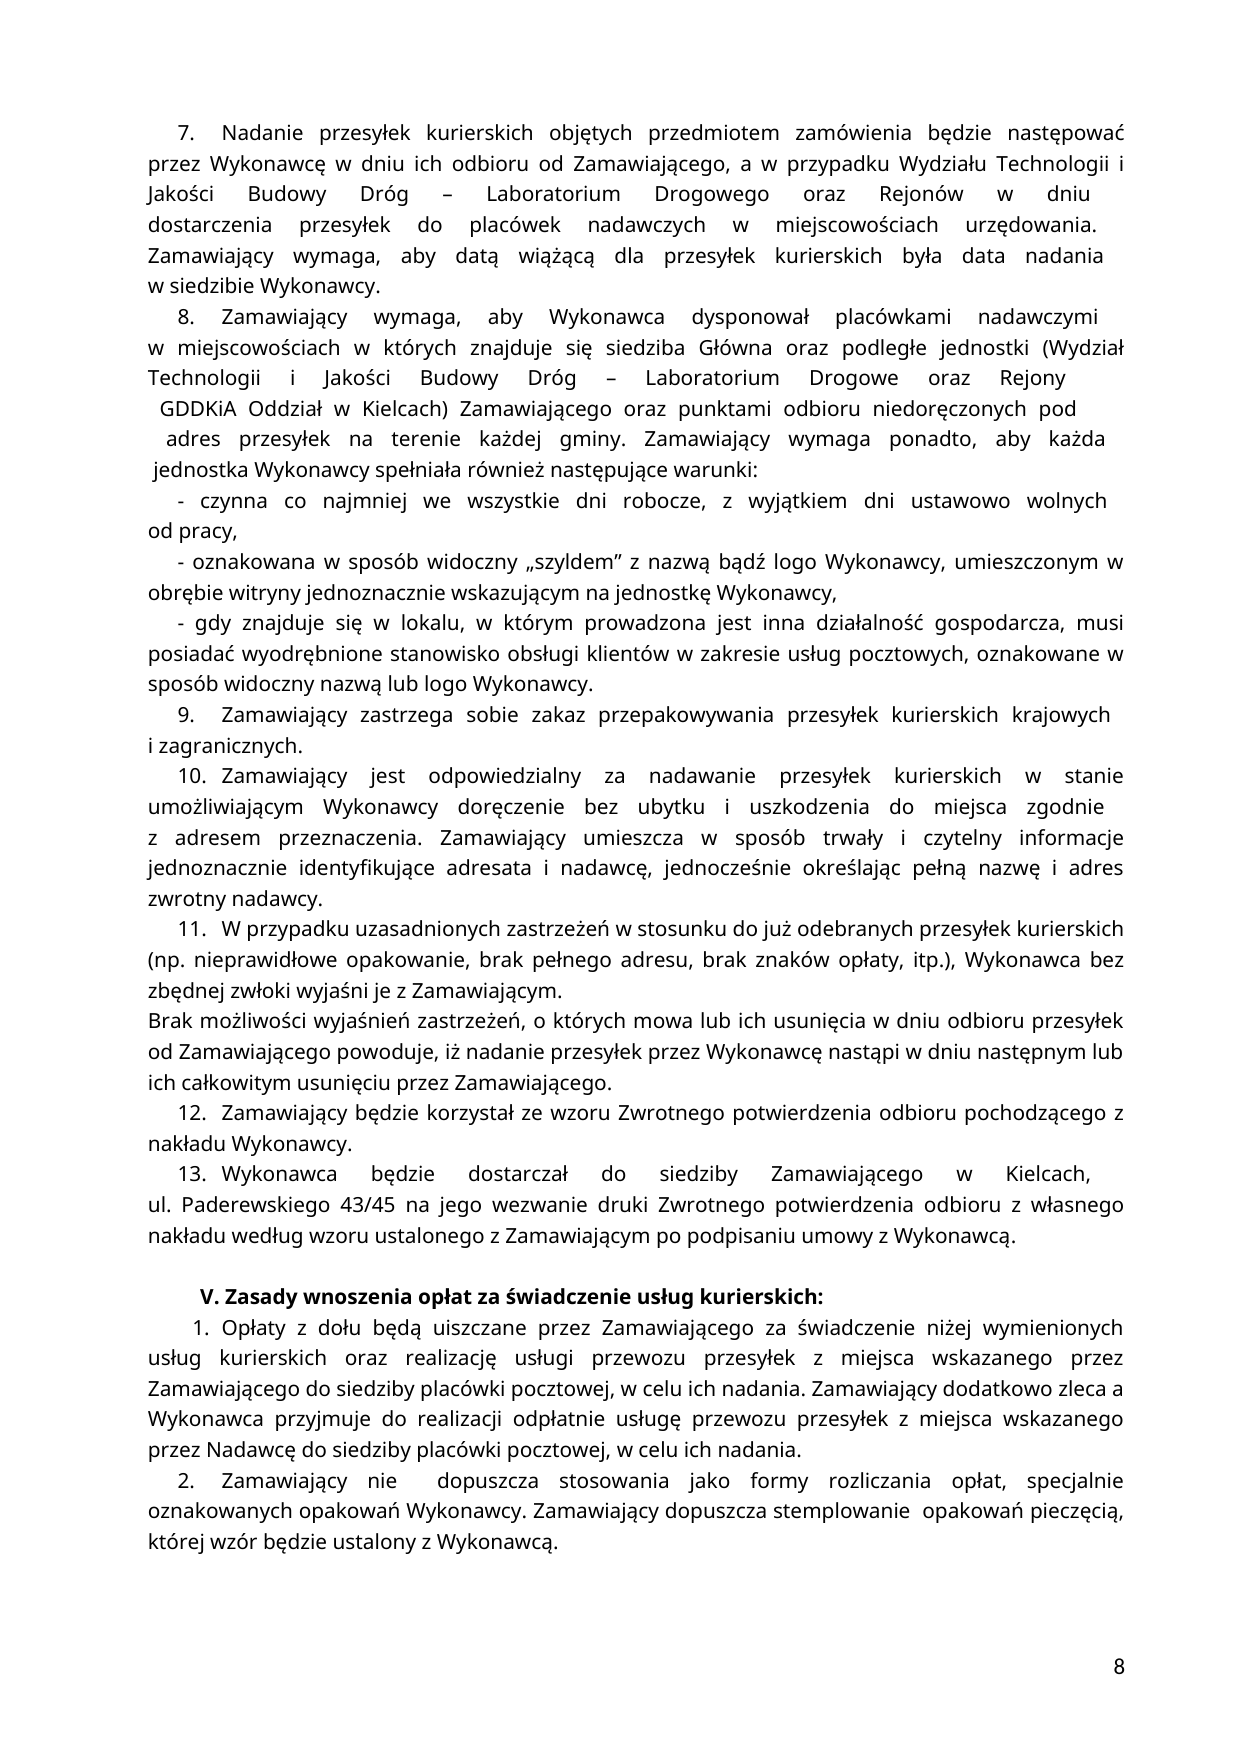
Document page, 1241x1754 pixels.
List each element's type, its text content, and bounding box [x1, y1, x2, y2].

list Zamawiający nie dopuszcza stosowania jako formy rozliczania opłat, specjalnie oznakowanych opakowań Wykonawcy. Zamawiający dopuszcza stemplowanie opakowań pieczęcią, której wzór będzie ustalony z Wykonawcą. [148, 1466, 1125, 1555]
list - oznakowana w sposób widoczny „szyldem” z nazwą bądź logo Wykonawcy, umieszczonym w obrębie witryny jednoznacznie wskazującym na jednostkę Wykonawcy, [148, 547, 1125, 606]
list Zamawiający będzie korzystał ze wzoru Zwrotnego potwierdzenia odbioru pochodzącego z nakładu Wykonawcy. [148, 1098, 1125, 1157]
list Opłaty z dołu będą uiszczane przez Zamawiającego za świadczenie niżej wymienionych usług kurierskich oraz realizację usługi przewozu przesyłek z miejsca wskazanego przez Zamawiającego do siedziby placówki pocztowej, w celu ich nadania. Zamawiający dodatkowo zleca a Wykonawca przyjmuje do realizacji odpłatnie usługę przewozu przesyłek z miejsca wskazanego przez Nadawcę do siedziby placówki pocztowej, w celu ich nadania. [148, 1313, 1125, 1463]
list Nadanie przesyłek kurierskich objętych przedmiotem zamówienia będzie następować przez Wykonawcę w dniu ich odbioru od Zamawiającego, a w przypadku Wydziału Technologii i Jakości Budowy Dróg – Laboratorium Drogowego oraz Rejonów w dniu dostarczenia przesyłek do placówek nadawczych w miejscowościach urzędowania. Zamawiający wymaga, aby datą wiążącą dla przesyłek kurierskich była data nadania w siedzibie Wykonawcy. [148, 118, 1125, 300]
list - gdy znajduje się w lokalu, w którym prowadzona jest inna działalność gospodarcza, musi posiadać wyodrębnione stanowisko obsługi klientów w zakresie usług pocztowych, oznakowane w sposób widoczny nazwą lub logo Wykonawcy. [148, 608, 1125, 698]
list Zamawiający wymaga, aby Wykonawca dysponował placówkami nadawczymi w miejscowościach w których znajduje się siedziba Główna oraz podległe jednostki (Wydział Technologii i Jakości Budowy Dróg – Laboratorium Drogowe oraz Rejony GDDKiA Oddział w Kielcach) Zamawiającego oraz punktami odbioru niedoręczonych pod adres przesyłek na terenie każdej gminy. Zamawiający wymaga ponadto, aby każda jednostka Wykonawcy spełniała również następujące warunki: [148, 302, 1125, 483]
text Brak możliwości wyjaśnień zastrzeżeń, o których mowa lub ich usunięcia w dniu odbioru przesyłek od Zamawiającego powoduje, iż nadanie przesyłek przez Wykonawcę nastąpi w dniu następnym lub ich całkowitym usunięciu przez Zamawiającego. [148, 1006, 1125, 1096]
list Zamawiający zastrzega sobie zakaz przepakowywania przesyłek kurierskich krajowych i zagranicznych. [148, 700, 1125, 759]
list Wykonawca będzie dostarczał do siedziby Zamawiającego w Kielcach, ul. Paderewskiego 43/45 na jego wezwanie druki Zwrotnego potwierdzenia odbioru z własnego nakładu według wzoru ustalonego z Zamawiającym po podpisaniu umowy z Wykonawcą. [148, 1159, 1125, 1249]
list W przypadku uzasadnionych zastrzeżeń w stosunku do już odebranych przesyłek kurierskich (np. nieprawidłowe opakowanie, brak pełnego adresu, brak znaków opłaty, itp.), Wykonawca bez zbędnej zwłoki wyjaśni je z Zamawiającym. [148, 914, 1125, 1004]
list Zamawiający jest odpowiedzialny za nadawanie przesyłek kurierskich w stanie umożliwiającym Wykonawcy doręczenie bez ubytku i uszkodzenia do miejsca zgodnie z adresem przeznaczenia. Zamawiający umieszcza w sposób trwały i czytelny informacje jednoznacznie identyfikujące adresata i nadawcę, jednocześnie określając pełną nazwę i adres zwrotny nadawcy. [148, 761, 1125, 912]
text V. Zasady wnoszenia opłat za świadczenie usług kurierskich: [200, 1282, 1125, 1310]
list - czynna co najmniej we wszystkie dni robocze, z wyjątkiem dni ustawowo wolnych od pracy, [148, 486, 1125, 545]
